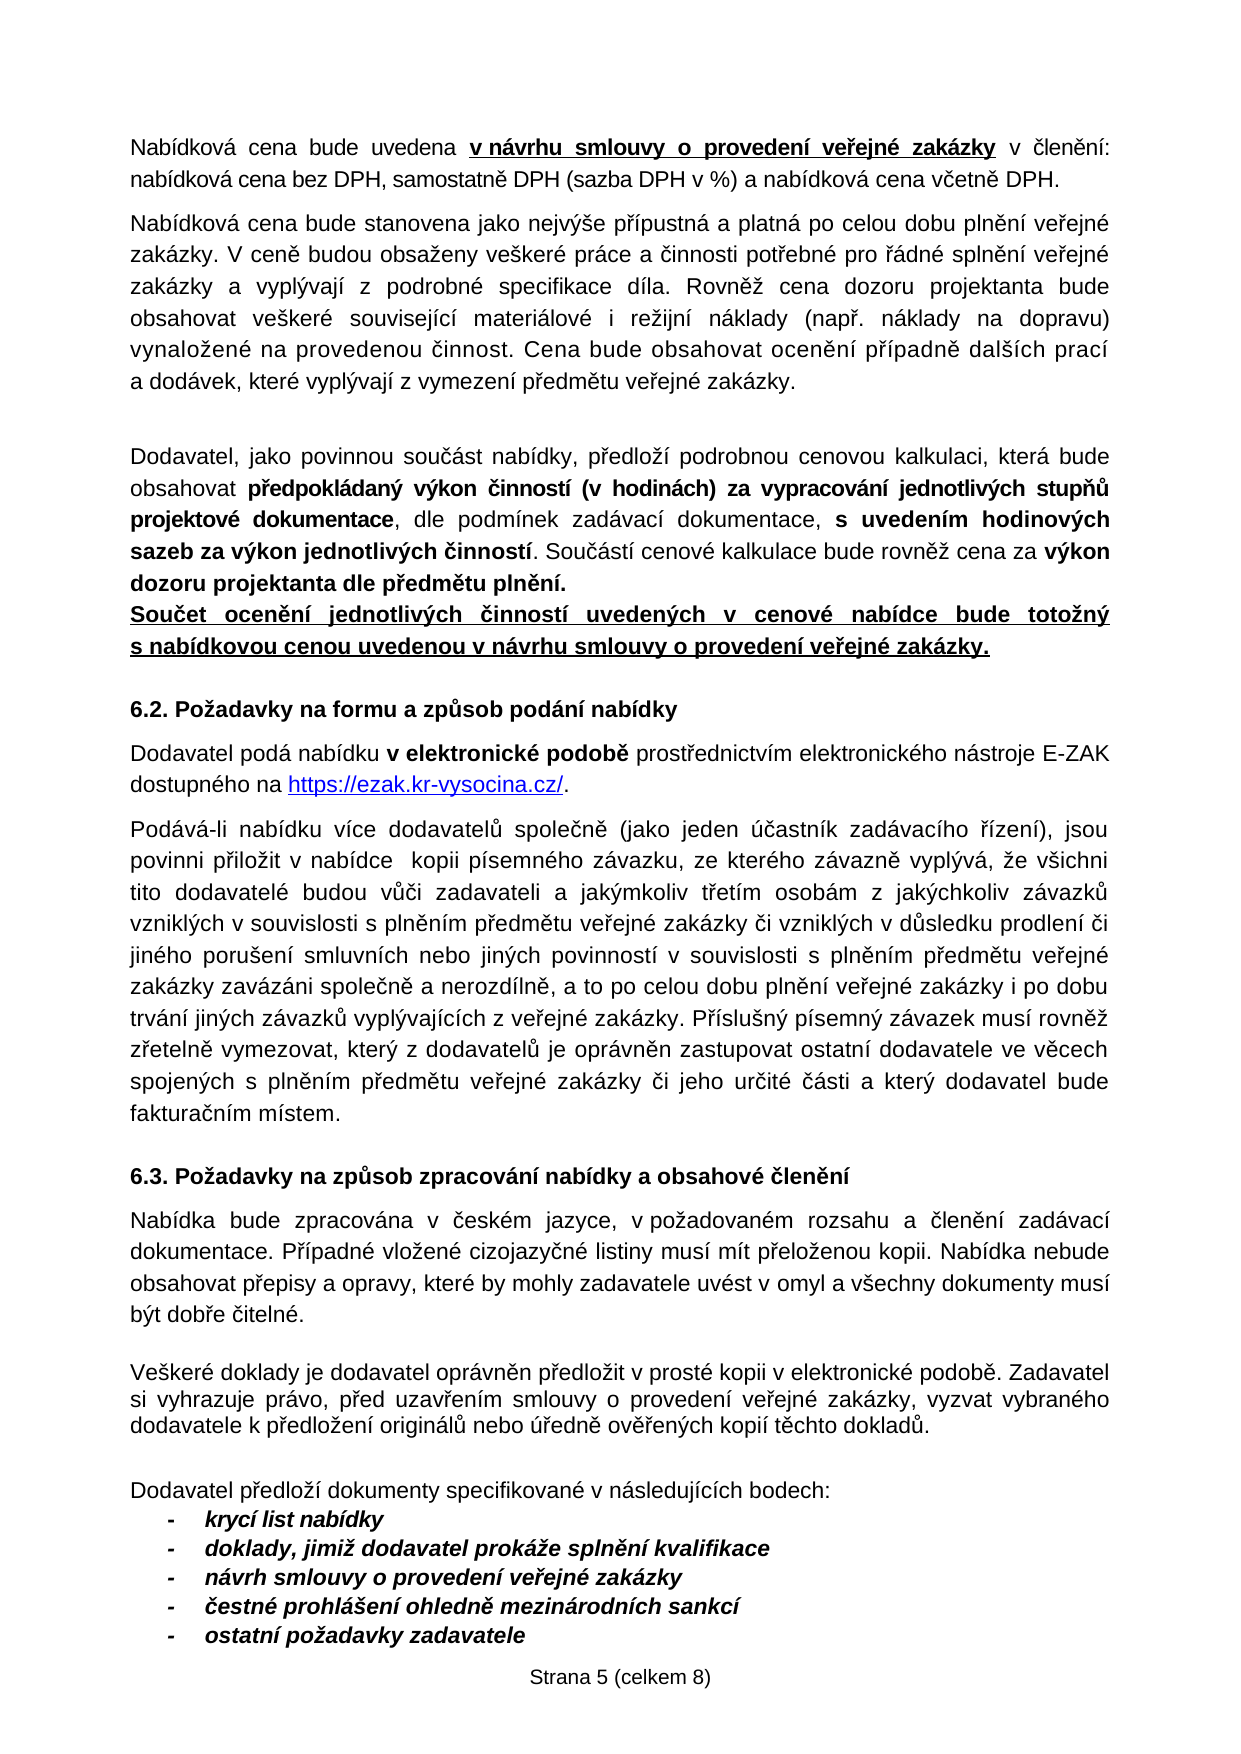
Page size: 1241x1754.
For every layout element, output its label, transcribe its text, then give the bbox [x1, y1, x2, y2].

text Dodavatel podá nabídku v elektronické podobě prostřednictvím elektronického nástroje E-ZAK dostupného na https://ezak.kr-vysocina.cz/. [130, 740, 1110, 798]
text Součet ocenění jednotlivých činností uvedených v cenové nabídce bude totožný s nabídkovou cenou uvedenou v návrhu smlouvy o provedení veřejné zakázky. [130, 601, 1110, 624]
list doklady, jimiž dodavatel prokáže splnění kvalifikace [167, 1535, 1110, 1562]
text 6.3. Požadavky na způsob zpracování nabídky a obsahové členění [130, 1163, 1110, 1189]
text Dodavatel předloží dokumenty specifikované v následujících bodech: [130, 1477, 1110, 1504]
text Nabídka bude zpracována v českém jazyce, v požadovaném rozsahu a členění zadávací dokumentace. Případné vložené cizojazyčné listiny musí mít přeloženou kopii. Nabídka nebude obsahovat přepisy a opravy, které by mohly zadavatele uvést v omyl a všechny dokumenty musí být dobře čitelné. [130, 1207, 1110, 1328]
text Podává-li nabídku více dodavatelů společně (jako jeden účastník zadávacího řízení), jsou povinni přiložit v nabídce kopii písemného závazku, ze kterého závazně vyplývá, že všichni tito dodavatelé budou vůči zadavateli a jakýmkoliv třetím osobám z jakýchkoliv závazků vzniklých v souvislosti s plněním předmětu veřejné zakázky či vzniklých v důsledku prodlení či jiného porušení smluvních nebo jiných povinností v souvislosti s plněním předmětu veřejné zakázky zavázáni společně a nerozdílně, a to po celou dobu plnění veřejné zakázky i po dobu trvání jiných závazků vyplývajících z veřejné zakázky. Příslušný písemný závazek musí rovněž zřetelně vymezovat, který z dodavatelů je oprávněn zastupovat ostatní dodavatele ve věcech spojených s plněním předmětu veřejné zakázky či jeho určité části a který dodavatel bude fakturačním místem. [130, 816, 1110, 1126]
list návrh smlouvy o provedení veřejné zakázky [167, 1564, 1110, 1591]
text 6.2. Požadavky na formu a způsob podání nabídky [130, 696, 1110, 722]
text Veškeré doklady je dodavatel oprávněn předložit v prosté kopii v elektronické podobě. Zadavatel si vyhrazuje právo, před uzavřením smlouvy o provedení veřejné zakázky, vyzvat vybraného dodavatele k předložení originálů nebo úředně ověřených kopií těchto dokladů. [130, 1359, 1110, 1438]
list krycí list nabídky [167, 1506, 1110, 1533]
list čestné prohlášení ohledně mezinárodních sankcí [167, 1593, 1110, 1619]
list ostatní požadavky zadavatele [167, 1622, 1110, 1648]
text Nabídková cena bude uvedena v návrhu smlouvy o provedení veřejné zakázky v členění: nabídková cena bez DPH, samostatně DPH (sazba DPH v %) a nabídková cena včetně DPH. [130, 134, 1110, 192]
text Součet ocenění jednotlivých činností uvedených v cenové nabídce bude totožný s nabídkovou cenou uvedenou v návrhu smlouvy o provedení veřejné zakázky. [130, 625, 1110, 659]
text Dodavatel, jako povinnou součást nabídky, předloží podrobnou cenovou kalkulaci, která bude obsahovat předpokládaný výkon činností (v hodinách) za vypracování jednotlivých stupňů projektové dokumentace, dle podmínek zadávací dokumentace, s uvedením hodinových sazeb za výkon jednotlivých činností. Součástí cenové kalkulace bude rovněž cena za výkon dozoru projektanta dle předmětu plnění. [130, 443, 1110, 596]
text Nabídková cena bude stanovena jako nejvýše přípustná a platná po celou dobu plnění veřejné zakázky. V ceně budou obsaženy veškeré práce a činnosti potřebné pro řádné splnění veřejné zakázky a vyplývají z podrobné specifikace díla. Rovněž cena dozoru projektanta bude obsahovat veškeré související materiálové i režijní náklady (např. náklady na dopravu) vynaložené na provedenou činnost. Cena bude obsahovat ocenění případně dalších prací a dodávek, které vyplývají z vymezení předmětu veřejné zakázky. [130, 210, 1110, 394]
